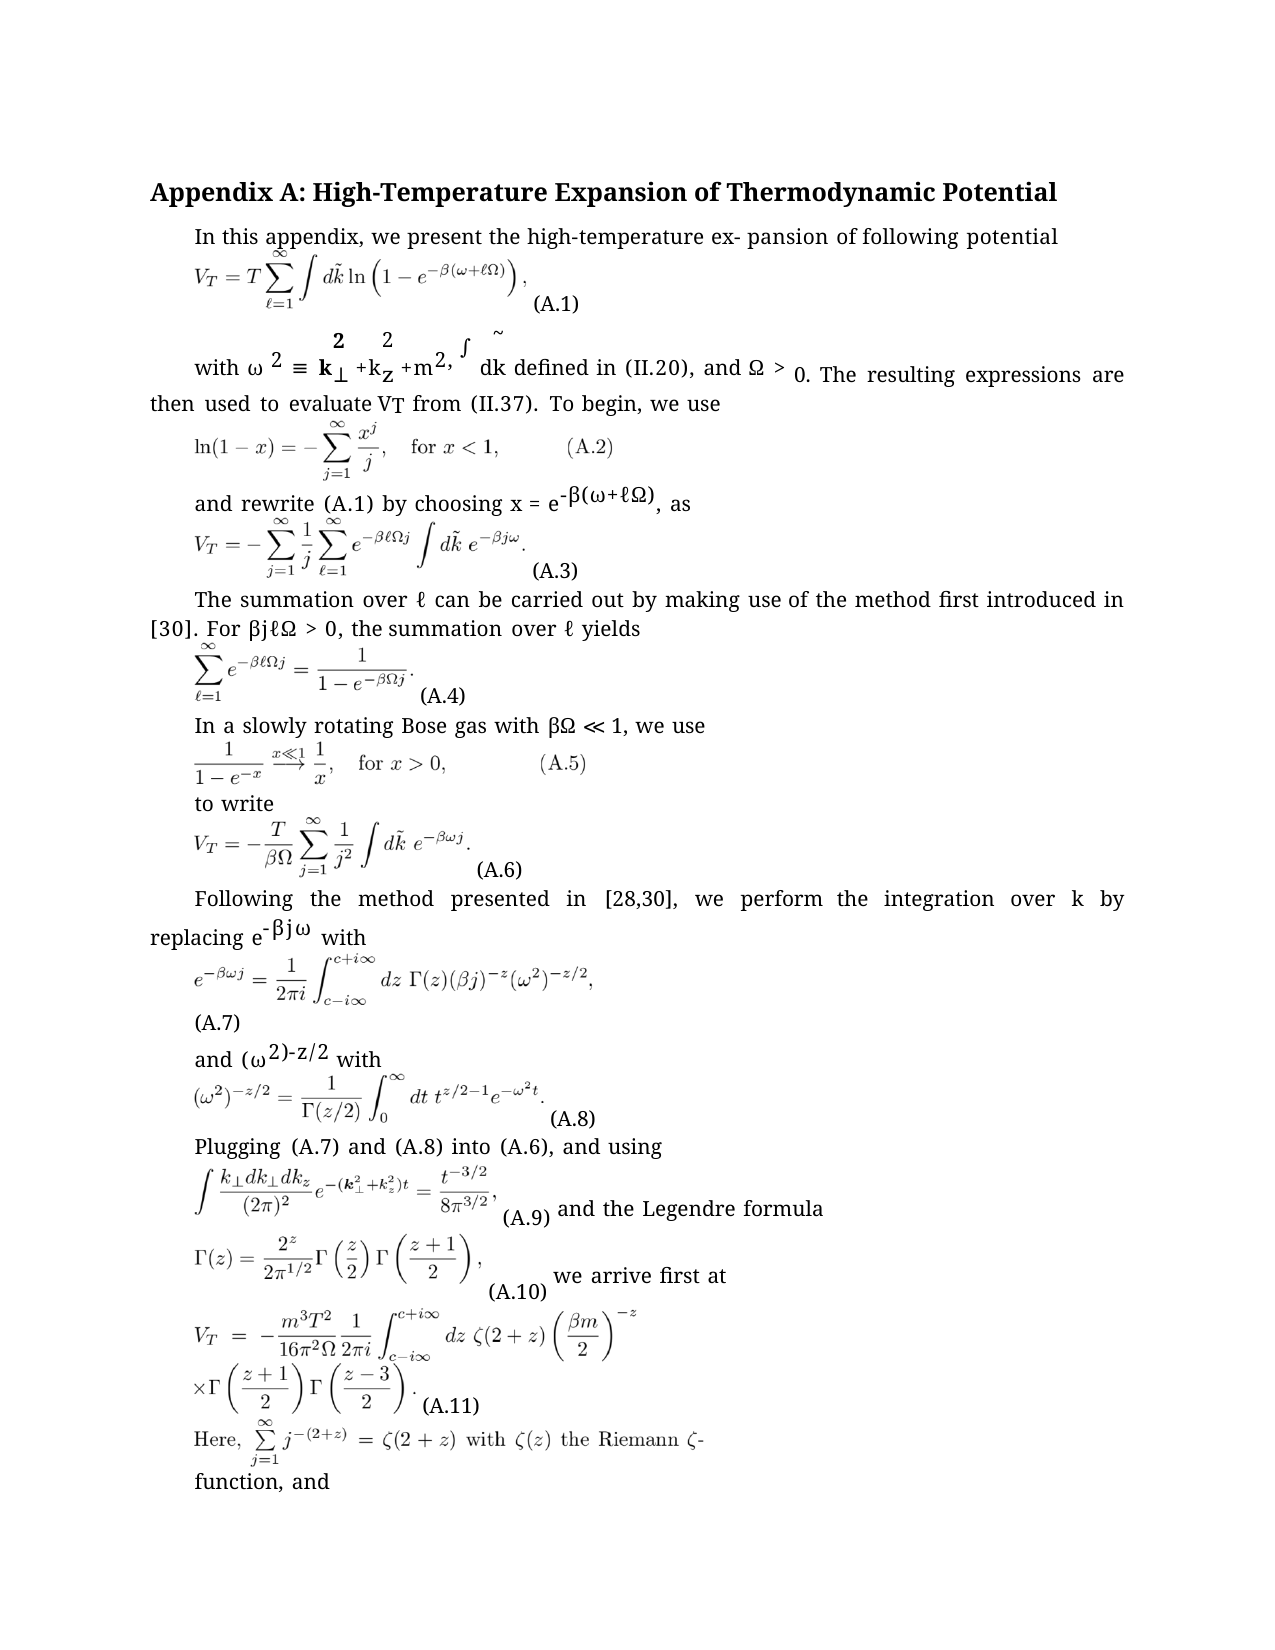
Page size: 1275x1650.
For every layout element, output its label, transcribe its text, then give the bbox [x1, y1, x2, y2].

picture [194, 250, 528, 312]
text and rewrite (A.1) by choosing x = e-β(ω+ℓΩ), as [150, 481, 1125, 517]
picture [194, 1419, 705, 1467]
text In this appendix, we present the high-temperature ex- pansion of following potential [150, 222, 1125, 251]
text to write [150, 788, 1125, 817]
text (A.10) we arrive first at [150, 1231, 1125, 1305]
picture [194, 517, 527, 579]
text Following the method presented in [28,30], we perform the integration over k by replacing e-βjω with [150, 884, 1125, 951]
picture [194, 420, 614, 481]
text Plugging (A.7) and (A.8) into (A.6), and using [150, 1132, 1125, 1165]
text with ω 2 ≡ k +k +m2, ∫ d defined in (II.20), and Ω > 0. The resulting expressions are then used to evaluate VT from (II.37). To begin, we use [150, 318, 1125, 420]
text and (ω2)-z/2 with [150, 1037, 1125, 1074]
picture [194, 817, 471, 878]
text function, and [150, 1467, 1125, 1496]
text (A.11) [150, 1364, 1125, 1419]
text (A.9) and the Legendre formula [150, 1165, 1125, 1231]
picture [194, 1305, 637, 1414]
text (A.7) [150, 1008, 1125, 1037]
text The summation over ℓ can be carried out by making use of the method first introduced in [30]. For βjℓΩ > 0, the summation over ℓ yields [150, 584, 1125, 643]
picture [194, 1231, 483, 1284]
text (A.4) [150, 643, 1125, 710]
text In a slowly rotating Bose gas with βΩ ≪ 1, we use [150, 710, 1125, 739]
picture [194, 1073, 544, 1126]
picture [194, 739, 587, 789]
picture [194, 1164, 497, 1217]
subtitle Appendix A: High-Temperature Expansion of Thermodynamic Potential [150, 175, 1125, 209]
picture [194, 951, 594, 1008]
picture [194, 642, 415, 704]
